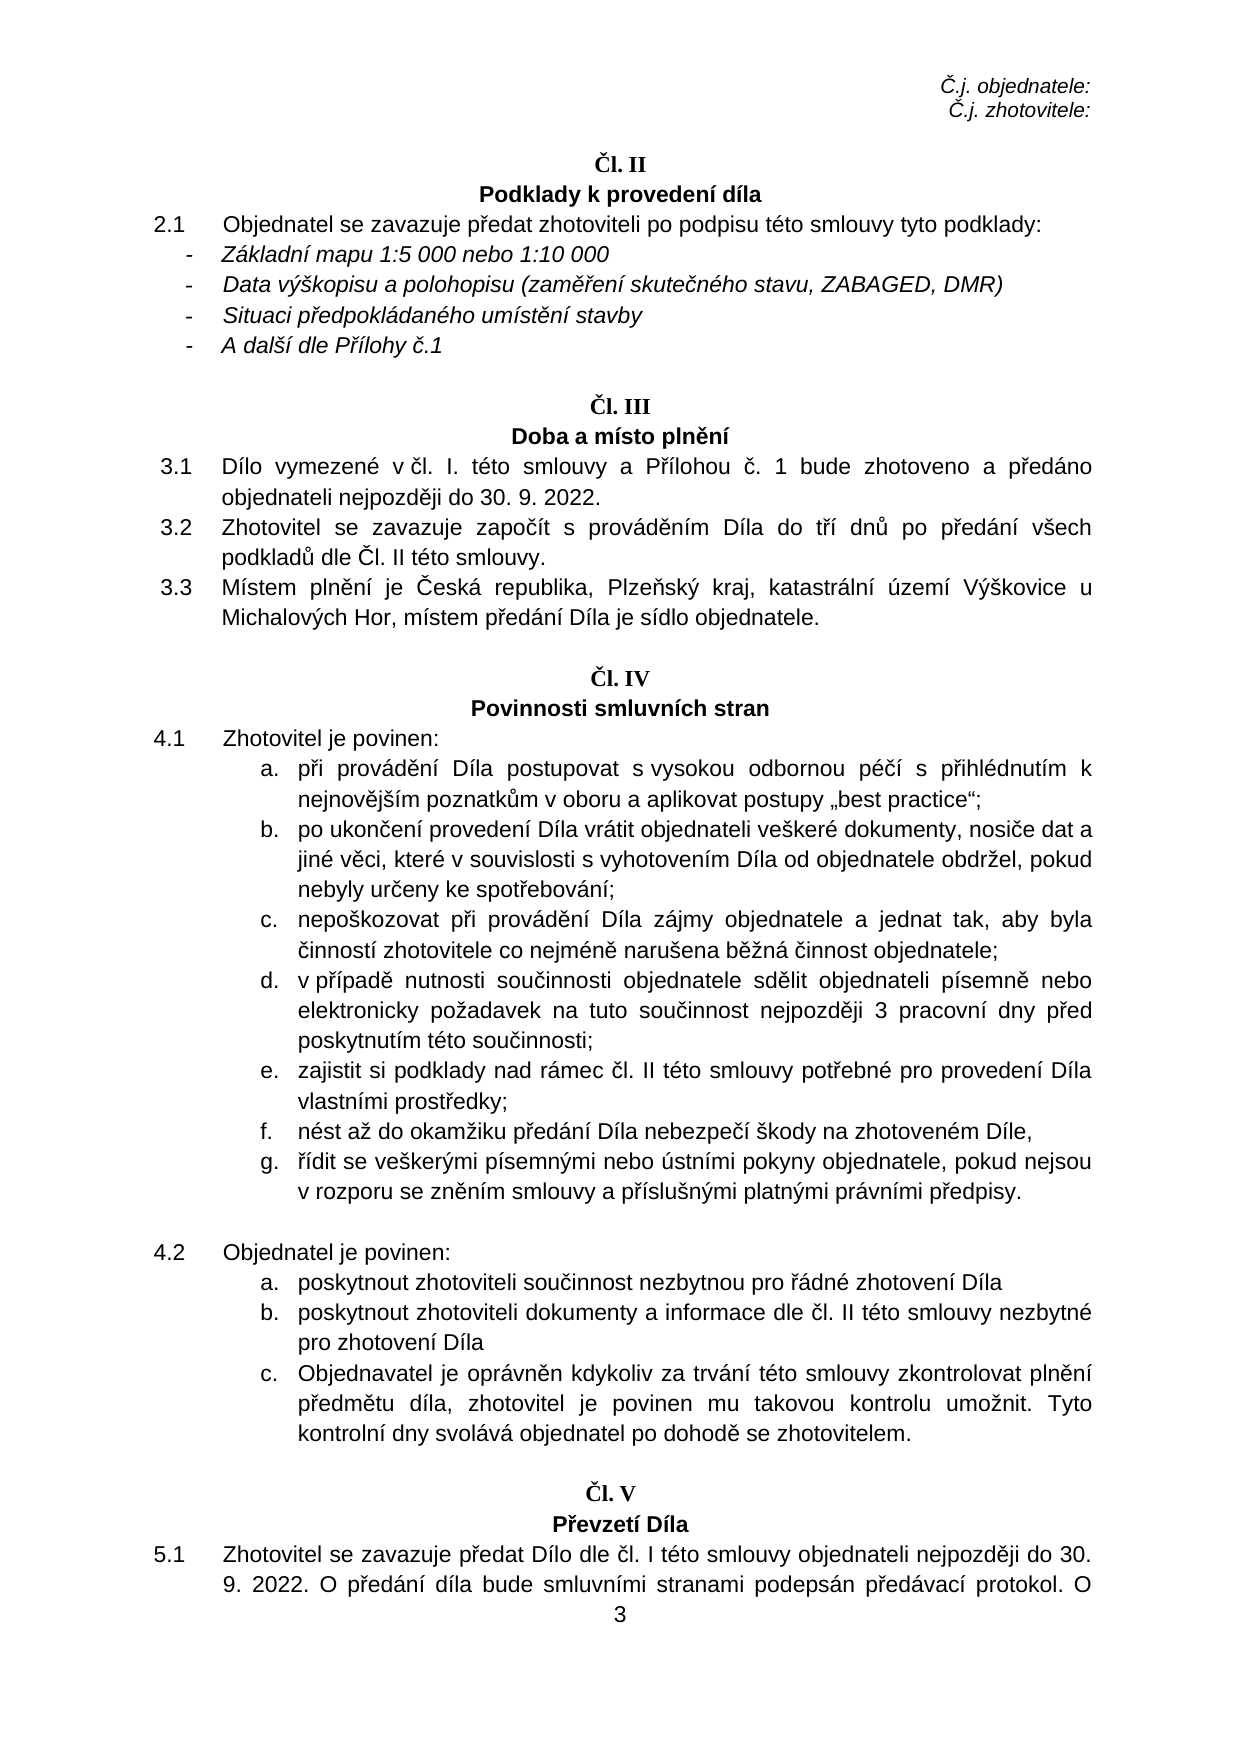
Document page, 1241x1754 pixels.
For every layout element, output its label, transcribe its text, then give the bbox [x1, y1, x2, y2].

list Zhotovitel se zavazuje započít s prováděním Díla do tří dnů po předání všech podkladů dle Čl. II této smlouvy. [192, 514, 1093, 570]
list nést až do okamžiku předání Díla nebezpečí škody na zhotoveném Díle, [260, 1118, 1093, 1144]
list po ukončení provedení Díla vrátit objednateli veškeré dokumenty, nosiče dat a jiné věci, které v souvislosti s vyhotovením Díla od objednatele obdržel, pokud nebyly určeny ke spotřebování; [260, 816, 1093, 903]
text Podklady k provedení díla [148, 181, 1093, 207]
list Zhotovitel je povinen: [185, 725, 1093, 752]
list Místem plnění je Česká republika, Plzeňský kraj, katastrální území Výškovice u Michalových Hor, místem předání Díla je sídlo objednatele. [192, 574, 1093, 631]
list Doba a místo plnění [148, 393, 1093, 449]
list Objednatel se zavazuje předat zhotoviteli po podpisu této smlouvy tyto podklady: [185, 211, 1093, 237]
list řídit se veškerými písemnými nebo ústními pokyny objednatele, pokud nejsou v rozporu se zněním smlouvy a příslušnými platnými právními předpisy. [260, 1148, 1093, 1205]
list Převzetí Díla [148, 1480, 1093, 1537]
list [185, 1541, 1093, 1597]
list Objednatel je povinen: [185, 1239, 1093, 1265]
list Situaci předpokládaného umístění stavby [185, 302, 1093, 328]
list Objednavatel je oprávněn kdykoliv za trvání této smlouvy zkontrolovat plnění předmětu díla, zhotovitel je povinen mu takovou kontrolu umožnit. Tyto kontrolní dny svolává objednatel po dohodě se zhotovitelem. [260, 1359, 1093, 1446]
list Dílo vymezené v čl. I. této smlouvy a Přílohou č. 1 bude zhotoveno a předáno objednateli nejpozději do 30. 9. 2022. [192, 453, 1093, 510]
list nepoškozovat při provádění Díla zájmy objednatele a jednat tak, aby byla činností zhotovitele co nejméně narušena běžná činnost objednatele; [260, 906, 1093, 963]
text - Základní mapu 1:5 000 nebo 1:10 000 [185, 241, 1093, 268]
list při provádění Díla postupovat s vysokou odbornou péčí s přihlédnutím k nejnovějším poznatkům v oboru a aplikovat postupy „best practice“; [260, 755, 1093, 812]
list poskytnout zhotoviteli součinnost nezbytnou pro řádné zhotovení Díla [260, 1269, 1093, 1295]
list Data výškopisu a polohopisu (zaměření skutečného stavu, ZABAGED, DMR) [185, 271, 1093, 298]
list poskytnout zhotoviteli dokumenty a informace dle čl. II této smlouvy nezbytné pro zhotovení Díla [260, 1299, 1093, 1356]
list zajistit si podklady nad rámec čl. II této smlouvy potřebné pro provedení Díla vlastními prostředky; [260, 1057, 1093, 1114]
list Povinnosti smluvních stran [148, 665, 1093, 721]
text - A další dle Přílohy č.1 [185, 332, 1093, 359]
list v případě nutnosti součinnosti objednatele sdělit objednateli písemně nebo elektronicky požadavek na tuto součinnost nejpozději 3 pracovní dny před poskytnutím této součinnosti; [260, 967, 1093, 1054]
